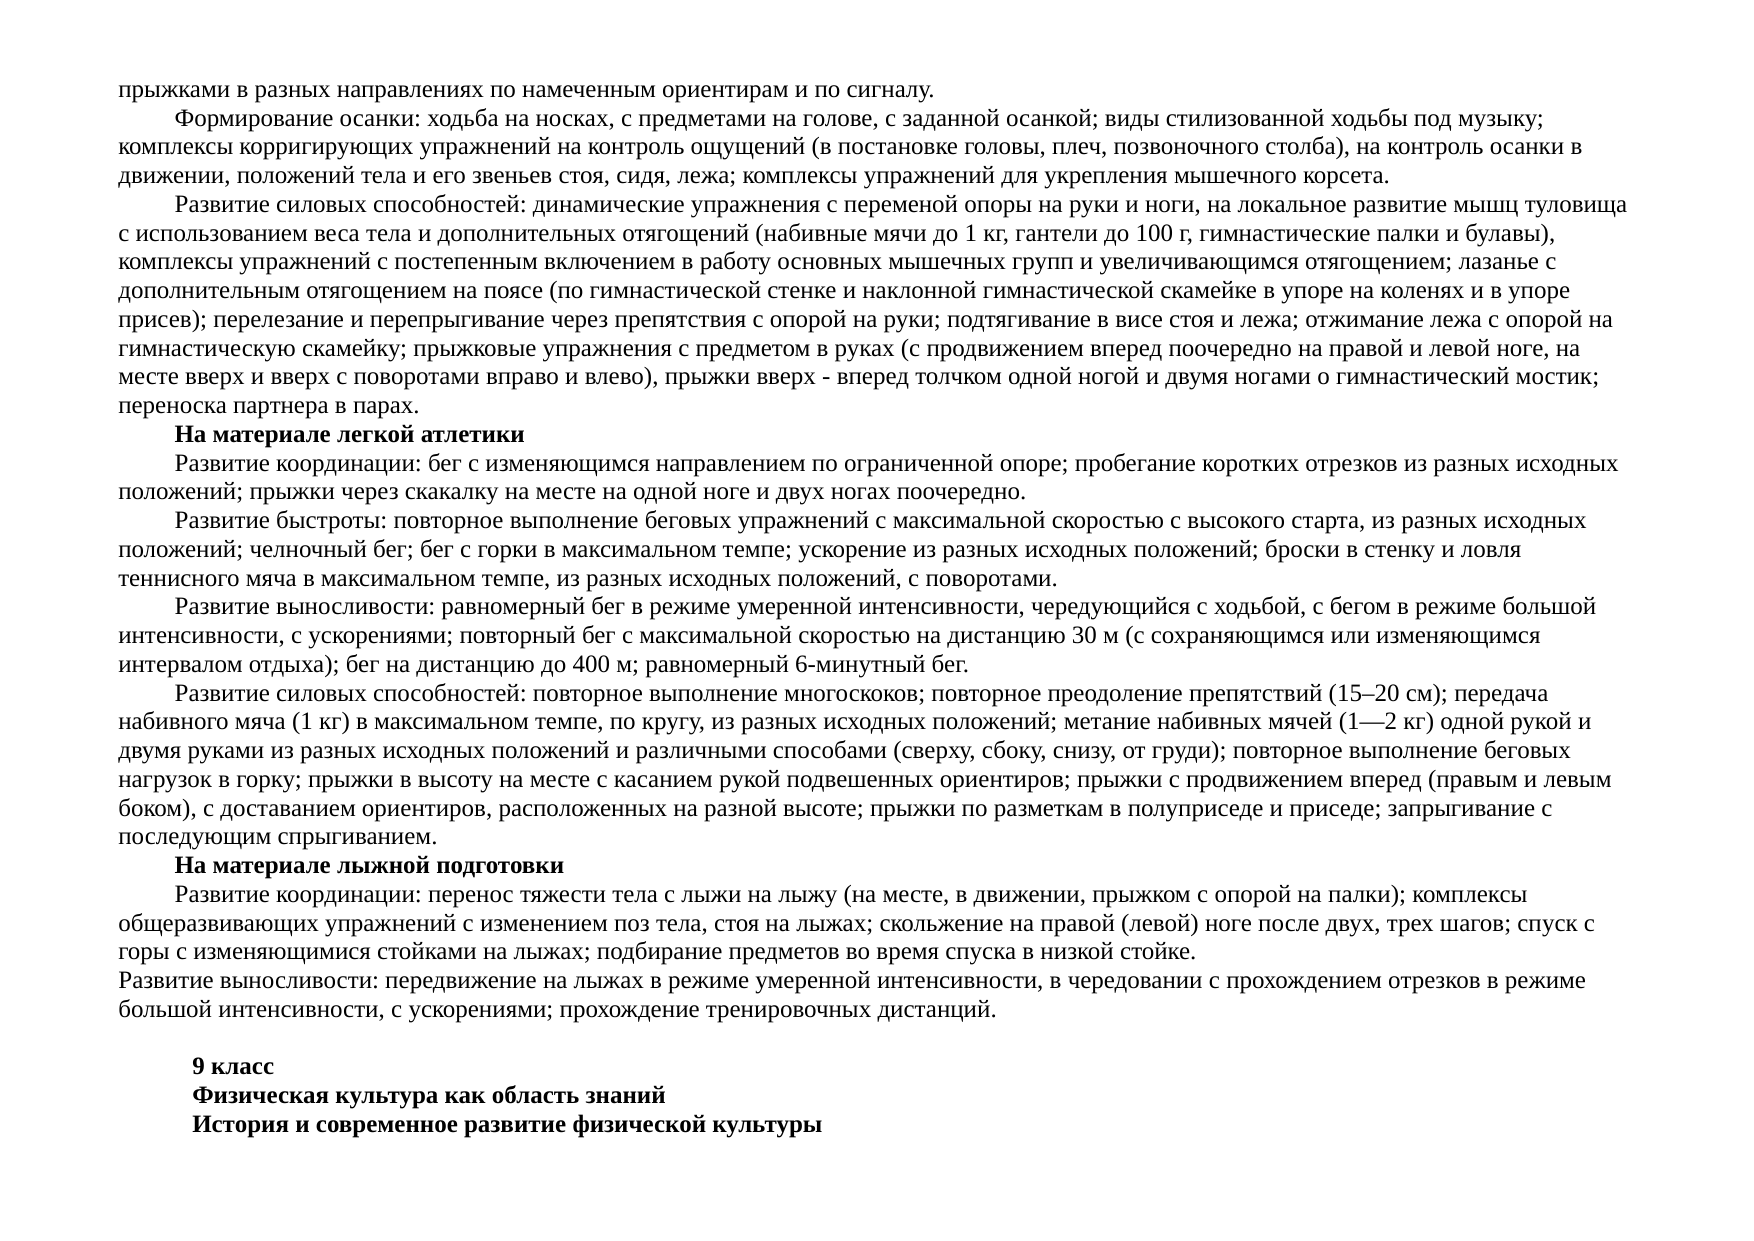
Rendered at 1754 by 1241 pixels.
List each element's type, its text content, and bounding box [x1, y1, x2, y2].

text Развитие координации: бег с изменяющимся направлением по ограниченной опоре; пробегание коротких отрезков из разных исходных положений; прыжки через скакалку на месте на одной ноге и двух ногах поочередно. [118, 448, 1636, 505]
text На материале легкой атлетики [118, 419, 1636, 448]
text Развитие координации: перенос тяжести тела с лыжи на лыжу (на месте, в движении, прыжком с опорой на палки); комплексы общеразвивающих упражнений с изменением поз тела, стоя на лыжах; скольжение на правой (левой) ноге после двух, трех шагов; спуск с горы с изменяющимися стойками на лыжах; подбирание предметов во время спуска в низкой стойке. [118, 879, 1636, 965]
text Развитие силовых способностей: динамические упражнения с переменой опоры на руки и ноги, на локальное развитие мышц туловища с использованием веса тела и дополнительных отягощений (набивные мячи до 1 кг, гантели до 100 г, гимнастические палки и булавы), комплексы упражнений с постепенным включением в работу основных мышечных групп и увеличивающимся отягощением; лазанье с дополнительным отягощением на поясе (по гимнастической стенке и наклонной гимнастической скамейке в упоре на коленях и в упоре присев); перелезание и перепрыгивание через препятствия с опорой на руки; подтягивание в висе стоя и лежа; отжимание лежа с опорой на гимнастическую скамейку; прыжковые упражнения с предметом в руках (с продвижением вперед поочередно на правой и левой ноге, на месте вверх и вверх с поворотами вправо и влево), прыжки вверх - вперед толчком одной ногой и двумя ногами о гимнастический мостик; переноска партнера в парах. [118, 189, 1636, 419]
text История и современное развитие физической культуры [192, 1109, 1636, 1138]
text На материале лыжной подготовки [118, 850, 1636, 879]
text 9 класс [118, 1051, 1636, 1080]
text Развитие силовых способностей: повторное выполнение многоскоков; повторное преодоление препятствий (15–20 см); передача набивного мяча (1 кг) в максимальном темпе, по кругу, из разных исходных положений; метание набивных мячей (1—2 кг) одной рукой и двумя руками из разных исходных положений и различными способами (сверху, сбоку, снизу, от груди); повторное выполнение беговых нагрузок в горку; прыжки в высоту на месте с касанием рукой подвешенных ориентиров; прыжки с продвижением вперед (правым и левым боком), с доставанием ориентиров, расположенных на разной высоте; прыжки по разметкам в полуприседе и приседе; запрыгивание с последующим спрыгиванием. [118, 678, 1636, 850]
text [118, 74, 1636, 103]
text Развитие выносливости: передвижение на лыжах в режиме умеренной интенсивности, в чередовании с прохождением отрезков в режиме большой интенсивности, с ускорениями; прохождение тренировочных дистанций. [118, 965, 1636, 1023]
text Физическая культура как область знаний [192, 1080, 1636, 1109]
text Развитие быстроты: повторное выполнение беговых упражнений с максимальной скоростью с высокого старта, из разных исходных положений; челночный бег; бег с горки в максимальном темпе; ускорение из разных исходных положений; броски в стенку и ловля теннисного мяча в максимальном темпе, из разных исходных положений, с поворотами. [118, 505, 1636, 591]
text Развитие выносливости: равномерный бег в режиме умеренной интенсивности, чередующийся с ходьбой, с бегом в режиме большой интенсивности, с ускорениями; повторный бег с максимальной скоростью на дистанцию 30 м (с сохраняющимся или изменяющимся интервалом отдыха); бег на дистанцию до 400 м; равномерный 6-минутный бег. [118, 591, 1636, 678]
text Формирование осанки: ходьба на носках, с предметами на голове, с заданной осанкой; виды стилизованной ходьбы под музыку; комплексы корригирующих упражнений на контроль ощущений (в постановке головы, плеч, позвоночного столба), на контроль осанки в движении, положений тела и его звеньев стоя, сидя, лежа; комплексы упражнений для укрепления мышечного корсета. [118, 103, 1636, 189]
